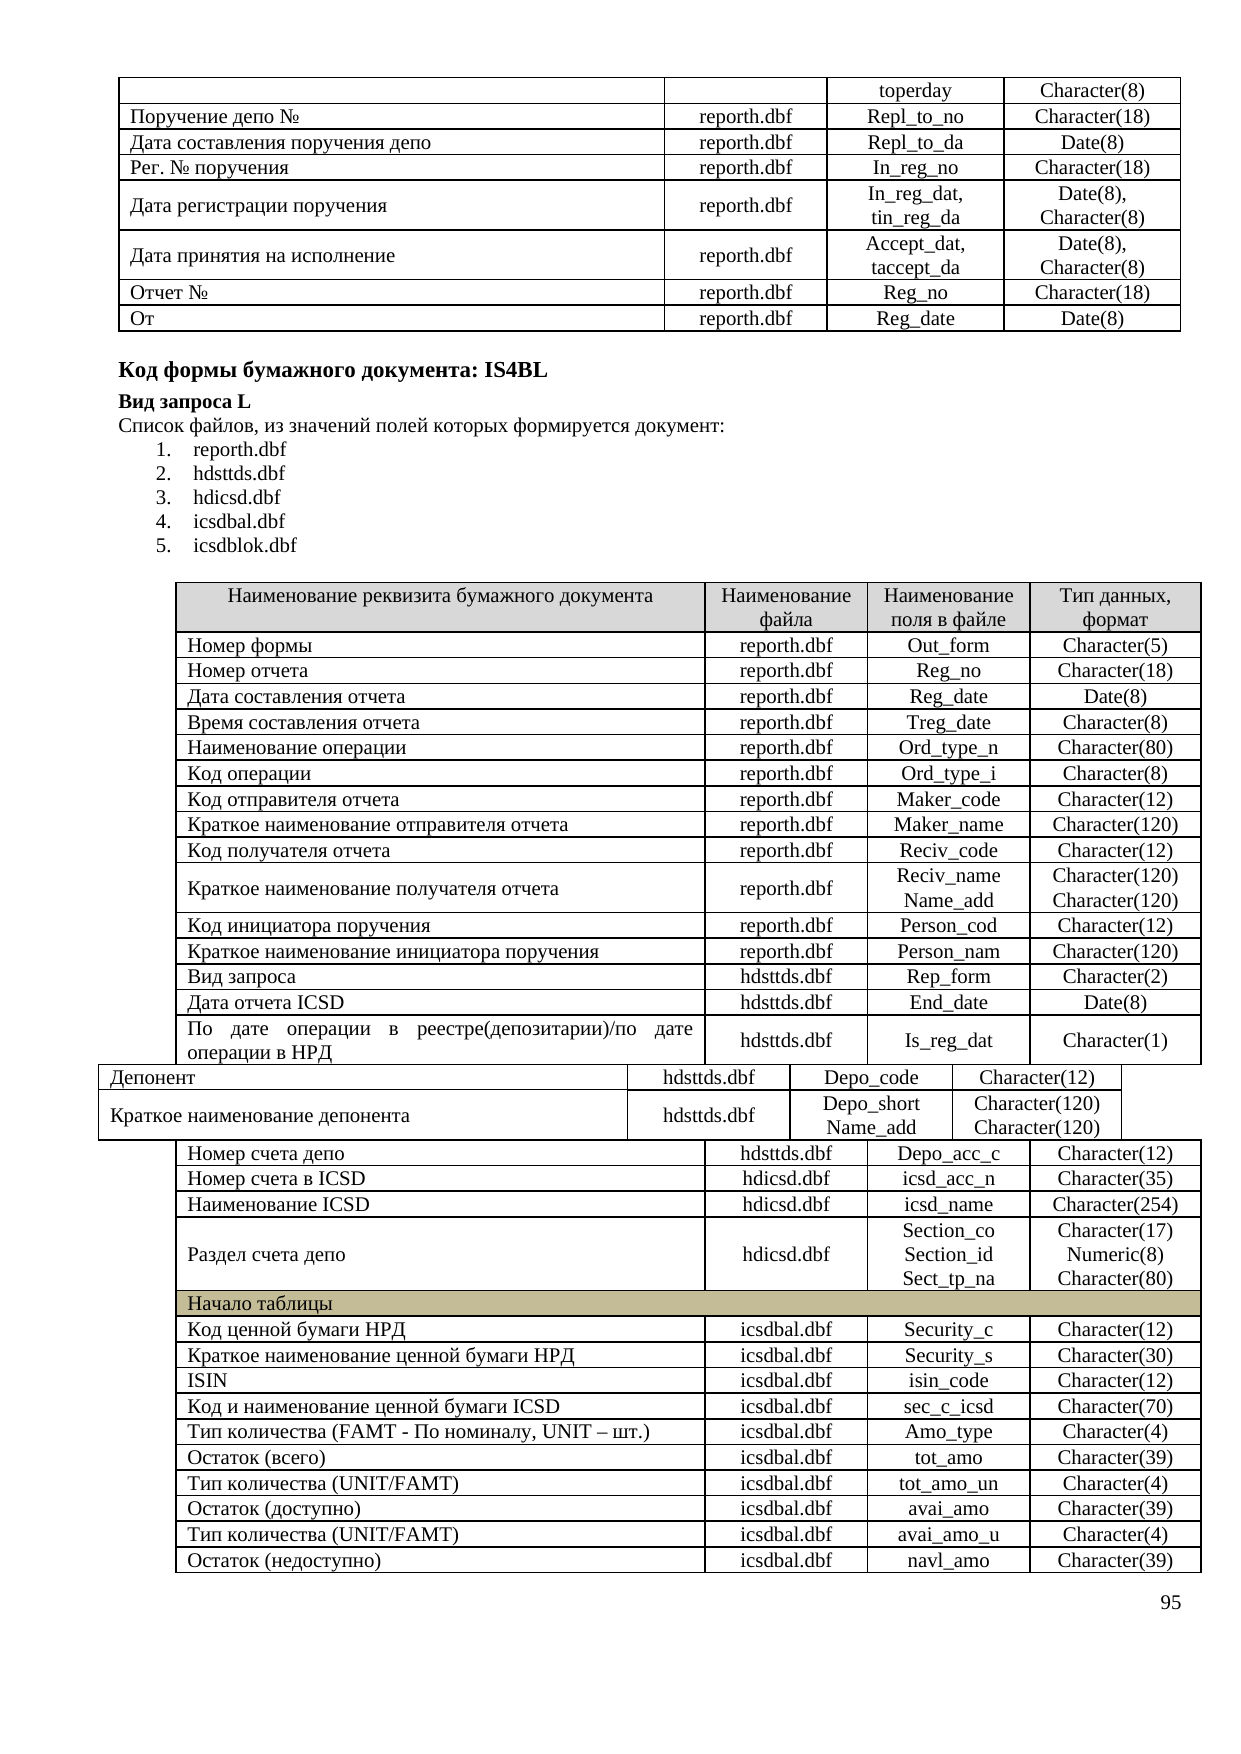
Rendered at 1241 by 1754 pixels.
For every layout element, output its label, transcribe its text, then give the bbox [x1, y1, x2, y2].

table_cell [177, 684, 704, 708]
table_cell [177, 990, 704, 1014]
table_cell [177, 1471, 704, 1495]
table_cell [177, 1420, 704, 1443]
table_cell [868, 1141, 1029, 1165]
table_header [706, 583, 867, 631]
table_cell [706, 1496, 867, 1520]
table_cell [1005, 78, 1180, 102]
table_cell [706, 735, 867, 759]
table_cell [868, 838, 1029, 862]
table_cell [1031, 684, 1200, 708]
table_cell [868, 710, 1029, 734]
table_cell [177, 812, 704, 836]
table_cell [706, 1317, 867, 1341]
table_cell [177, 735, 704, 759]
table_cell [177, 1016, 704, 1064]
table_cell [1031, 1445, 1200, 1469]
list hdicsd.dbf [156, 485, 1181, 509]
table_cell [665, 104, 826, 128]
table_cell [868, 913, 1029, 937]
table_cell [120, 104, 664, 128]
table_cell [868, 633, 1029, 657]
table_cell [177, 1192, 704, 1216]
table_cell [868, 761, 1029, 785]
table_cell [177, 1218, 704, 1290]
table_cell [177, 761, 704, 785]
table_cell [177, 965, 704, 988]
subtitle Код формы бумажного документа: IS4BL [118, 356, 1181, 383]
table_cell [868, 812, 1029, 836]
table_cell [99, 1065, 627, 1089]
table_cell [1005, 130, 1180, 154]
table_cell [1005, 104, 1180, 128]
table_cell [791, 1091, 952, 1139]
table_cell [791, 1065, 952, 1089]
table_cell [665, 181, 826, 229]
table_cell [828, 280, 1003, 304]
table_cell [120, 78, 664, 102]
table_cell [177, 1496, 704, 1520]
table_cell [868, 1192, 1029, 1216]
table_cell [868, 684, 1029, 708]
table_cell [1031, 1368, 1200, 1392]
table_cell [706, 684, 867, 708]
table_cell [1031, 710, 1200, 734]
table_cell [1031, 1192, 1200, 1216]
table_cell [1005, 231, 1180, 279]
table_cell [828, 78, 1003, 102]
list icsdblok.dbf [156, 533, 1181, 557]
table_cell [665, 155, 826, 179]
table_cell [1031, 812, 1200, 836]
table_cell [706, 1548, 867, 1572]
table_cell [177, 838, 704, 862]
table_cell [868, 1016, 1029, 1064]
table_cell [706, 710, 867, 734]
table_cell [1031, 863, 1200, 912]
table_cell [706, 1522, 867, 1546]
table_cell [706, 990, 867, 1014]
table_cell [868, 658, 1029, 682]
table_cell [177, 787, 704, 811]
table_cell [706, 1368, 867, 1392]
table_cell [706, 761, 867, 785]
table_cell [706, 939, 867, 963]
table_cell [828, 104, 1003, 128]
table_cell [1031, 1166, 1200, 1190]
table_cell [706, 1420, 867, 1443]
text Вид запроса L [118, 389, 1181, 413]
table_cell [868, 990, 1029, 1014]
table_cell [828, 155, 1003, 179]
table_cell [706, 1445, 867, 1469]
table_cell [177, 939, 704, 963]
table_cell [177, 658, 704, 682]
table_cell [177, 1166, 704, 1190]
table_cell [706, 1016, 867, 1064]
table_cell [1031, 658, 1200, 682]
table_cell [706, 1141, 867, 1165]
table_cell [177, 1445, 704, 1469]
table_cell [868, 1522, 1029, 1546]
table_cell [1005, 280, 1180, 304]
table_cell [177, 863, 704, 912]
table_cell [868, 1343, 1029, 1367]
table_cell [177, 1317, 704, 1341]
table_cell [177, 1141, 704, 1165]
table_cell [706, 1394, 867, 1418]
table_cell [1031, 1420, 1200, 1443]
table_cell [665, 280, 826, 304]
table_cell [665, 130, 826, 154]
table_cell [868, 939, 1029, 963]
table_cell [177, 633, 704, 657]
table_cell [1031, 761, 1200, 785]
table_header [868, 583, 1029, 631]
list icsdbal.dbf [156, 509, 1181, 533]
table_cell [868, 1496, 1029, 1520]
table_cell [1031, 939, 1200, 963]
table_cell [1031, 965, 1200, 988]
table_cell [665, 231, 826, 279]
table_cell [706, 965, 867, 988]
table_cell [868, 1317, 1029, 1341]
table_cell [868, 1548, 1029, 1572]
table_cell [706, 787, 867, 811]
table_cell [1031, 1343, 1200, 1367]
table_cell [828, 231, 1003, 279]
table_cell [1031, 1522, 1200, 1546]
list reporth.dbf [156, 437, 1181, 461]
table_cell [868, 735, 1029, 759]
text Список файлов, из значений полей которых формируется документ: [118, 413, 1181, 437]
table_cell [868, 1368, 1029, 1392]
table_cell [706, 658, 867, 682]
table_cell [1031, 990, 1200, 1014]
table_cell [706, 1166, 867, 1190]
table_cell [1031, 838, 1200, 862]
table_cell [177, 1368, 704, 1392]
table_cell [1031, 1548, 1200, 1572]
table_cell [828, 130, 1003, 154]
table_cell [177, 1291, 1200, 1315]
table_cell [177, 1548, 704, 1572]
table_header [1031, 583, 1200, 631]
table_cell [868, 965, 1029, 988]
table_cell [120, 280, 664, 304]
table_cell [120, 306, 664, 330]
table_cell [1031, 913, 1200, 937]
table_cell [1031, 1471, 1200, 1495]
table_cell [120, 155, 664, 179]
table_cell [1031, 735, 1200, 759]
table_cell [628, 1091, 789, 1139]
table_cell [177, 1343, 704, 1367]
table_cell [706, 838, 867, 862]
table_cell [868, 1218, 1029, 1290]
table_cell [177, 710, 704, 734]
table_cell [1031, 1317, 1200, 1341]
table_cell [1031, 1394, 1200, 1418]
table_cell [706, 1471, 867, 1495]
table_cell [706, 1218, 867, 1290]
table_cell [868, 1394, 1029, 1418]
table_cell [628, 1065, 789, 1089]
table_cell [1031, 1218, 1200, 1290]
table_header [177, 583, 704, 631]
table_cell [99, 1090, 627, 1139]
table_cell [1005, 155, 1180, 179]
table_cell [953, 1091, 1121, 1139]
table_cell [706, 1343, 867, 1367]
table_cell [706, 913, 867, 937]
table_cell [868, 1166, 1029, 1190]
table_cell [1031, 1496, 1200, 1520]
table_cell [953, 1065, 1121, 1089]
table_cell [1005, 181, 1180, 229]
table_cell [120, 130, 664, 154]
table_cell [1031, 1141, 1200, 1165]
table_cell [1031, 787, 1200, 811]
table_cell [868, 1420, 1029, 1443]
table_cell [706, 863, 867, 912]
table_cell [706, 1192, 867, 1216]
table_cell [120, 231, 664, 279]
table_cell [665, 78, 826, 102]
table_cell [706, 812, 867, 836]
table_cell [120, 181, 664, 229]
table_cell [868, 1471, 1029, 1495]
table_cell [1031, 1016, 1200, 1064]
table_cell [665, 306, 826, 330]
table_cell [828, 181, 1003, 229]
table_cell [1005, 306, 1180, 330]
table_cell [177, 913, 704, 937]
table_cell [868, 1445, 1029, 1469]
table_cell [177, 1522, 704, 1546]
list hdsttds.dbf [156, 461, 1181, 485]
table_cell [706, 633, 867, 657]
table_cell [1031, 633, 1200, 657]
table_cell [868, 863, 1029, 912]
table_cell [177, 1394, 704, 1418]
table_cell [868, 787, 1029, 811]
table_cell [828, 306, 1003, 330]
